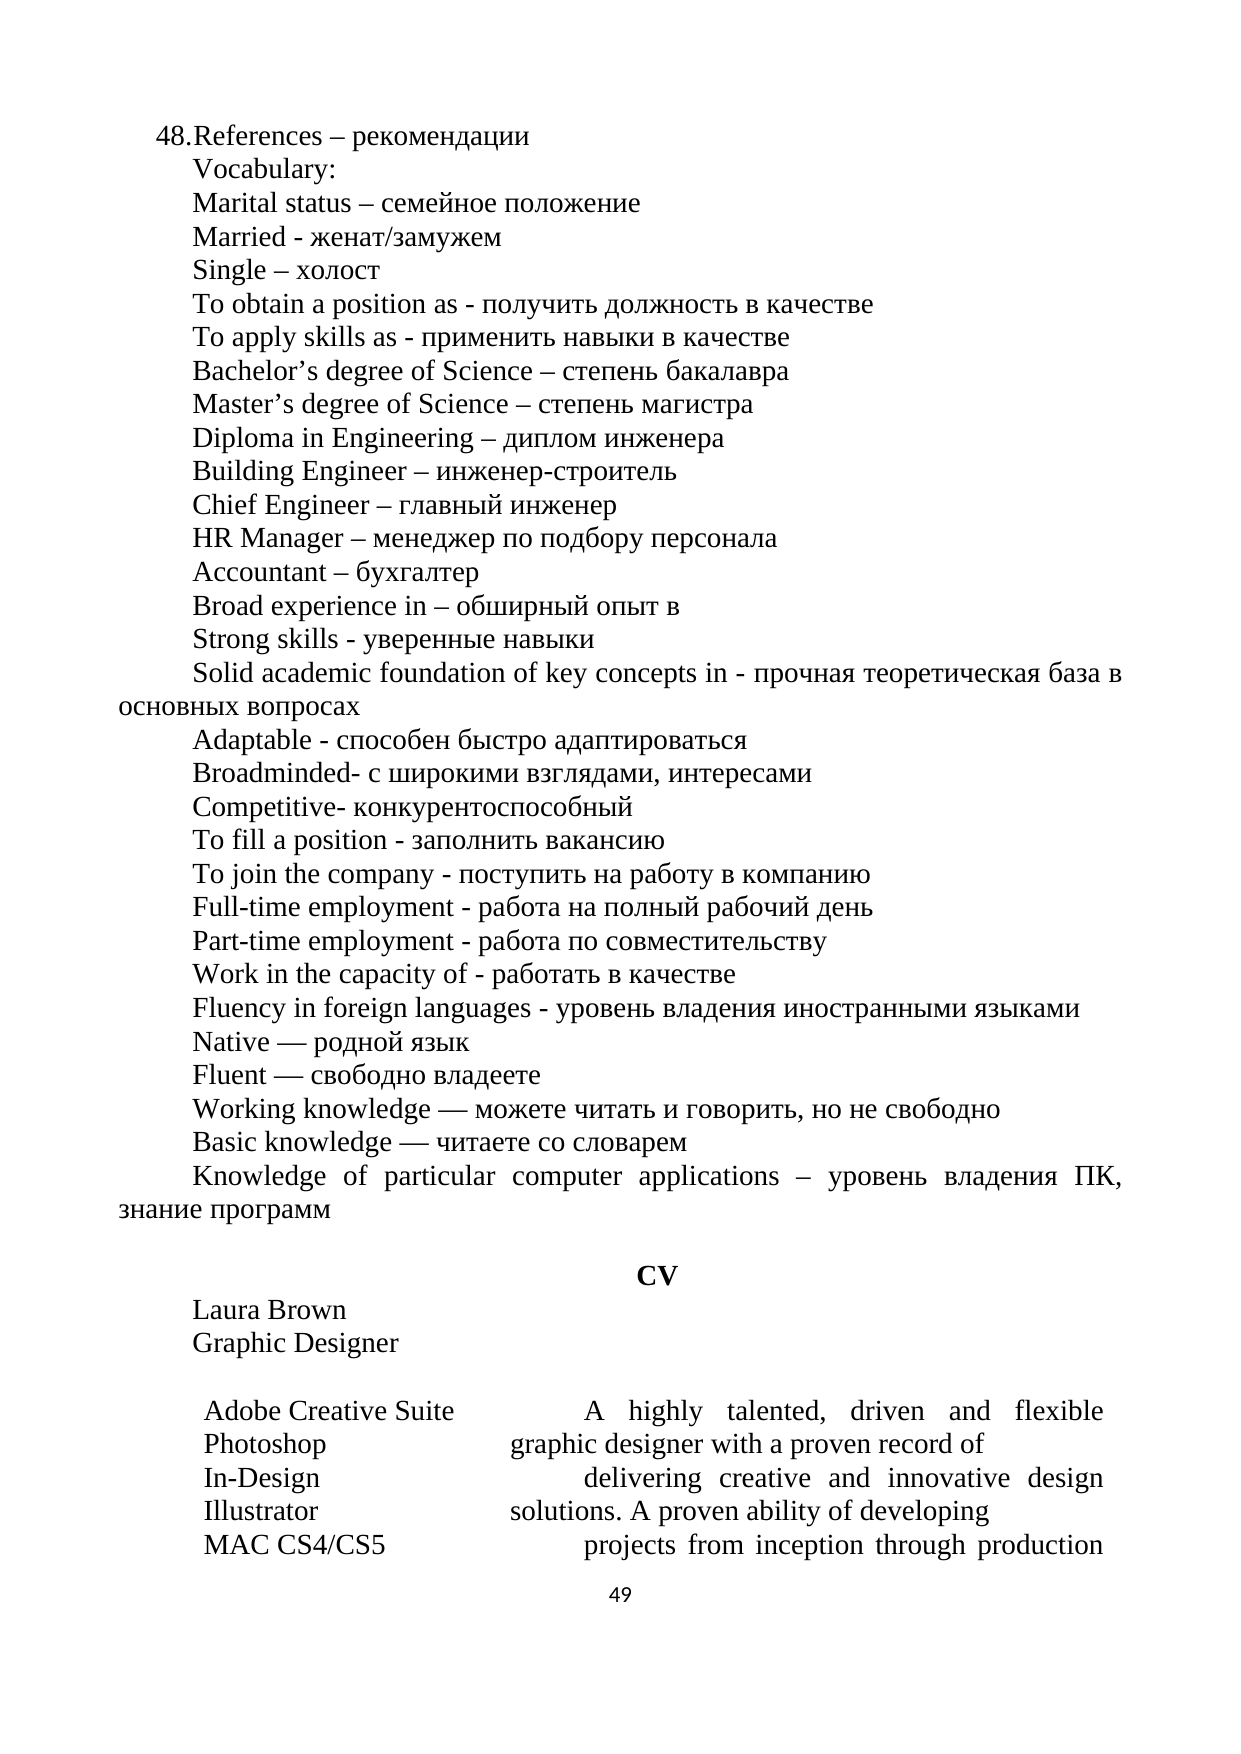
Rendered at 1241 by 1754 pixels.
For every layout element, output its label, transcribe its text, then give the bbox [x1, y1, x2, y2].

text Vocabulary: [118, 152, 1122, 185]
text Competitive- конкурентоспособный [118, 789, 1122, 822]
text Bachelor’s degree of Science – степень бакалавра [118, 353, 1122, 386]
text Marital status – семейное положение [118, 185, 1122, 219]
text HR Manager – менеджер по подбору персонала [118, 521, 1122, 554]
text Chief Engineer – главный инженер [118, 487, 1122, 521]
text Laura Brown [118, 1292, 1122, 1326]
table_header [118, 1393, 498, 1560]
text Broadminded- с широкими взглядами, интересами [118, 755, 1122, 789]
text Graphic Designer [118, 1326, 1122, 1359]
text Full-time employment - работа на полный рабочий день [118, 889, 1122, 923]
text Fluent — свободно владеете [118, 1057, 1122, 1091]
text Strong skills - уверенные навыки [118, 621, 1122, 655]
list References – рекомендации [156, 118, 1122, 152]
text СV [118, 1258, 1122, 1292]
text To obtain a position as - получить должность в качестве [118, 286, 1122, 319]
text To apply skills as - применить навыки в качестве [118, 319, 1122, 353]
text To fill a position - заполнить вакансию [118, 822, 1122, 856]
text Broad experience in – обширный опыт в [118, 588, 1122, 621]
text Married - женат/замужем [118, 219, 1122, 252]
text To join the company - поступить на работу в компанию [118, 856, 1122, 889]
text Solid academic foundation of key concepts in - прочная теоретическая база в основных вопросах [118, 655, 1122, 722]
text Knowledge of particular computer applications – уровень владения ПК, знание программ [118, 1158, 1122, 1225]
text Native — родной язык [118, 1024, 1122, 1057]
text Building Engineer – инженер-строитель [118, 453, 1122, 487]
text Diploma in Engineering – диплом инженера [118, 420, 1122, 453]
text Part-time employment - работа по совместительству [118, 923, 1122, 957]
text Adaptable - способен быстро адаптироваться [118, 722, 1122, 755]
text Accountant – бухгалтер [118, 554, 1122, 588]
text Single – холост [118, 252, 1122, 286]
text Fluency in foreign languages - уровень владения иностранными языками [118, 990, 1122, 1024]
text Basic knowledge — читаете со словарем [118, 1124, 1122, 1158]
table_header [499, 1393, 1115, 1560]
text Master’s degree of Science – степень магистра [118, 386, 1122, 420]
text Working knowledge — можете читать и говорить, но не свободно [118, 1091, 1122, 1124]
text Work in the capacity of - работать в качестве [118, 957, 1122, 990]
